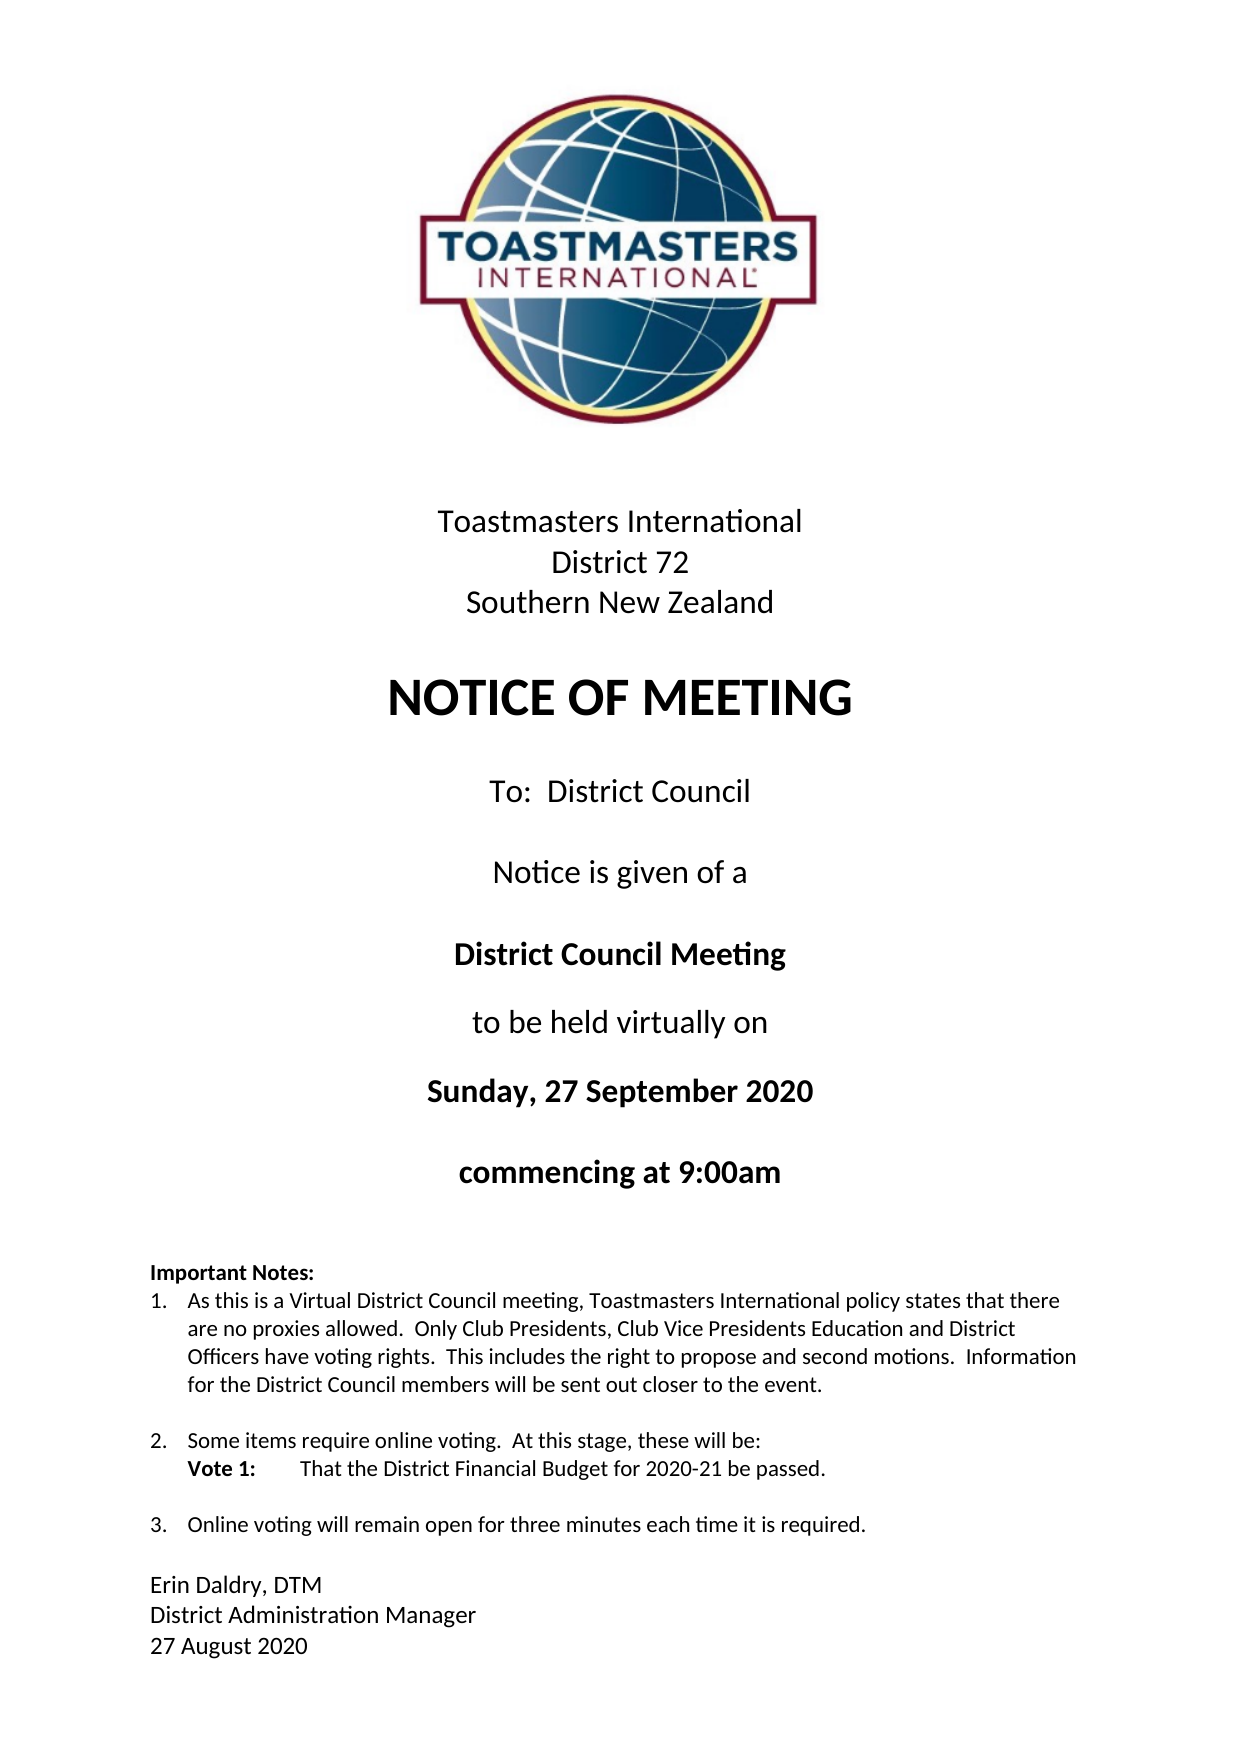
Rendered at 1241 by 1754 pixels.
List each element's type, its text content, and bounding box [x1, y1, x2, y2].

text District Council Meeting [150, 933, 1090, 973]
text Toastmasters International [150, 500, 1090, 541]
text Southern New Zealand [150, 581, 1090, 622]
text 27 August 2020 [150, 1630, 1090, 1661]
text Important Notes: [150, 1258, 1090, 1286]
text District 72 [150, 541, 1090, 581]
picture [395, 73, 846, 444]
list Online voting will remain open for three minutes each time it is required. [150, 1511, 1090, 1539]
text To: District Council [150, 770, 1090, 810]
list Some items require online voting. At this stage, these will be: [150, 1427, 1090, 1454]
text Vote 1: That the District Financial Budget for 2020-21 be passed. [187, 1454, 1090, 1483]
text to be held virtually on [150, 1001, 1090, 1042]
text Sunday, 27 September 2020 [150, 1070, 1090, 1111]
text commencing at 9:00am [150, 1152, 1090, 1192]
text NOTICE OF MEETING [150, 663, 1090, 729]
text Notice is given of a [150, 851, 1090, 892]
text Erin Daldry, DTM [150, 1569, 1090, 1600]
list As this is a Virtual District Council meeting, Toastmasters International policy states that there are no proxies allowed. Only Club Presidents, Club Vice Presidents Education and District Officers have voting rights. This includes the right to propose and second motions. Information for the District Council members will be sent out closer to the event. [150, 1286, 1090, 1398]
text District Administration Manager [150, 1600, 1090, 1630]
